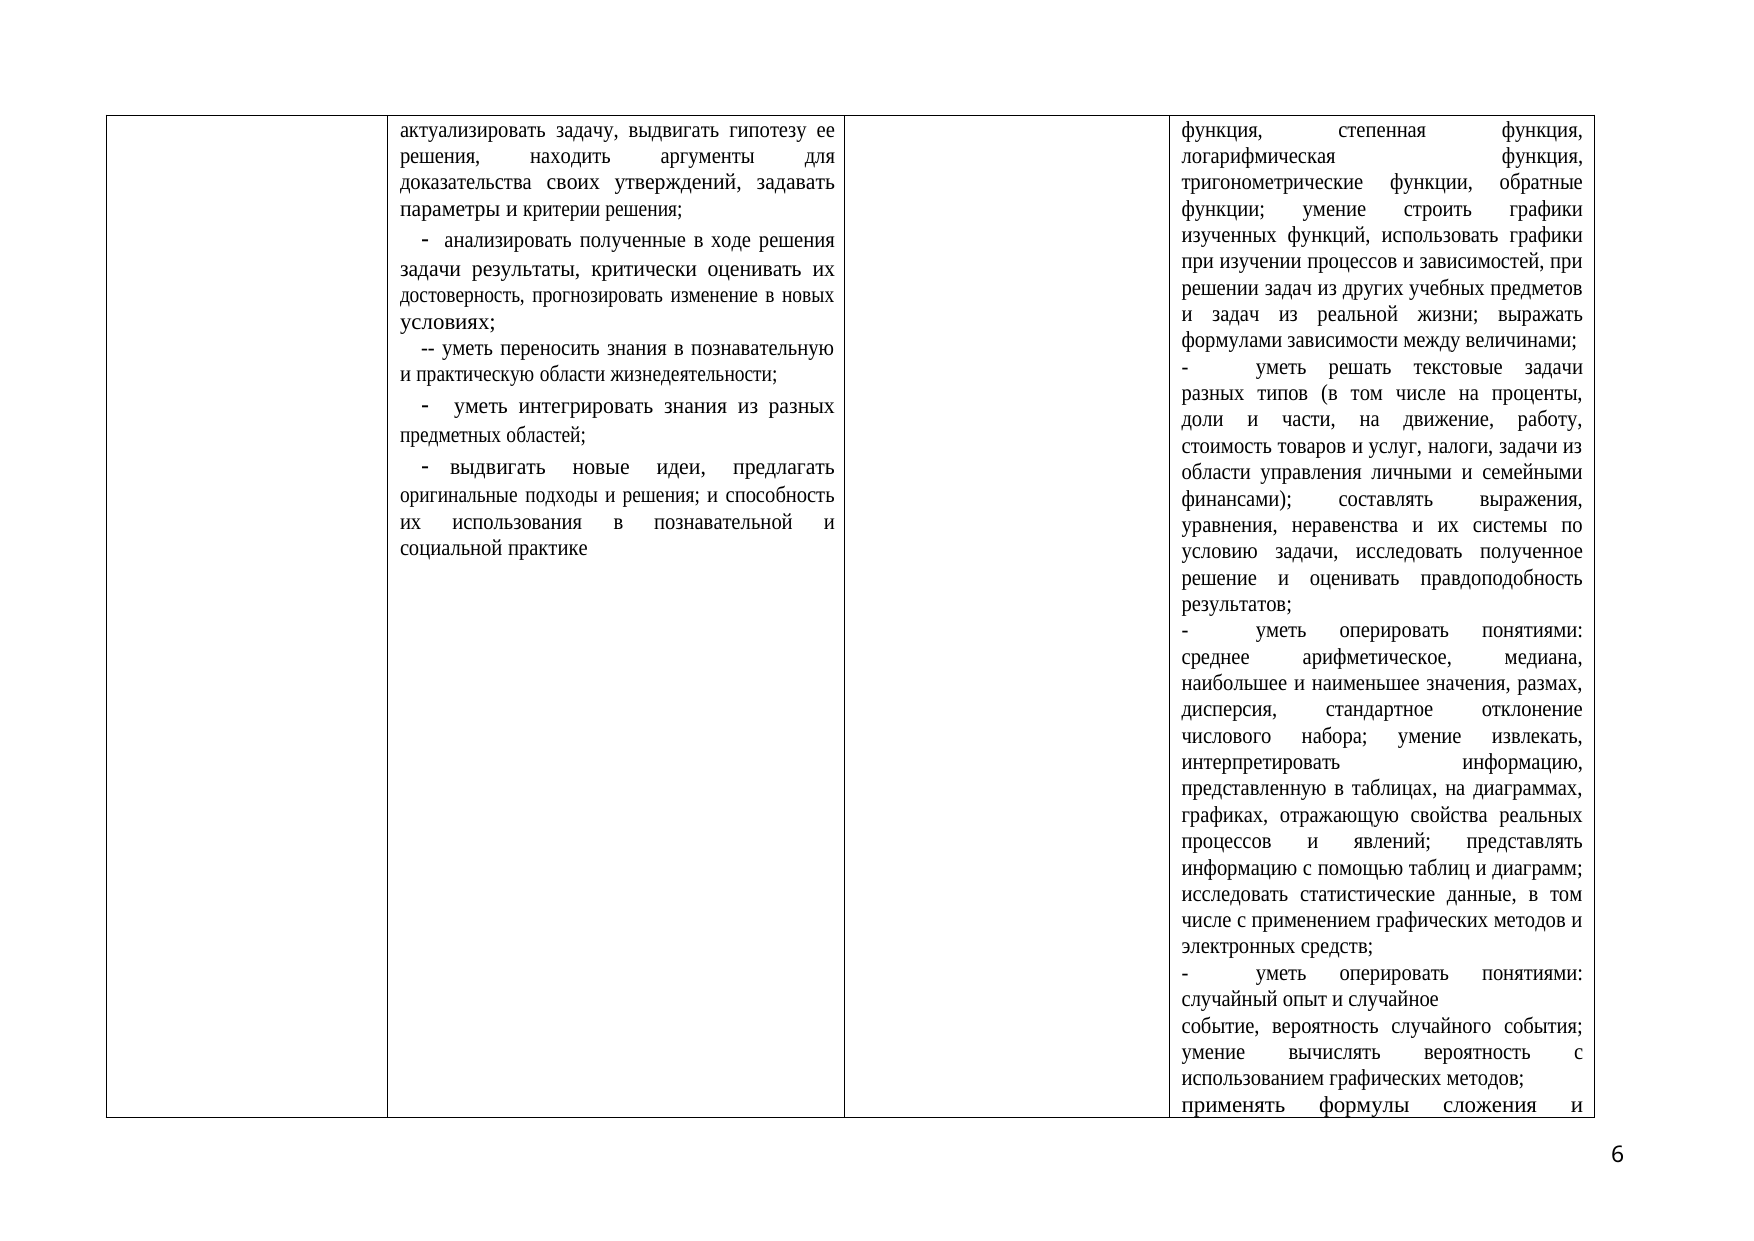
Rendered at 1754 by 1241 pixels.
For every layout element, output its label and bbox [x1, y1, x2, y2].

table_cell [1170, 116, 1594, 1117]
table_cell [107, 116, 387, 1117]
table_cell [388, 116, 844, 1117]
table_cell [845, 116, 1169, 1117]
